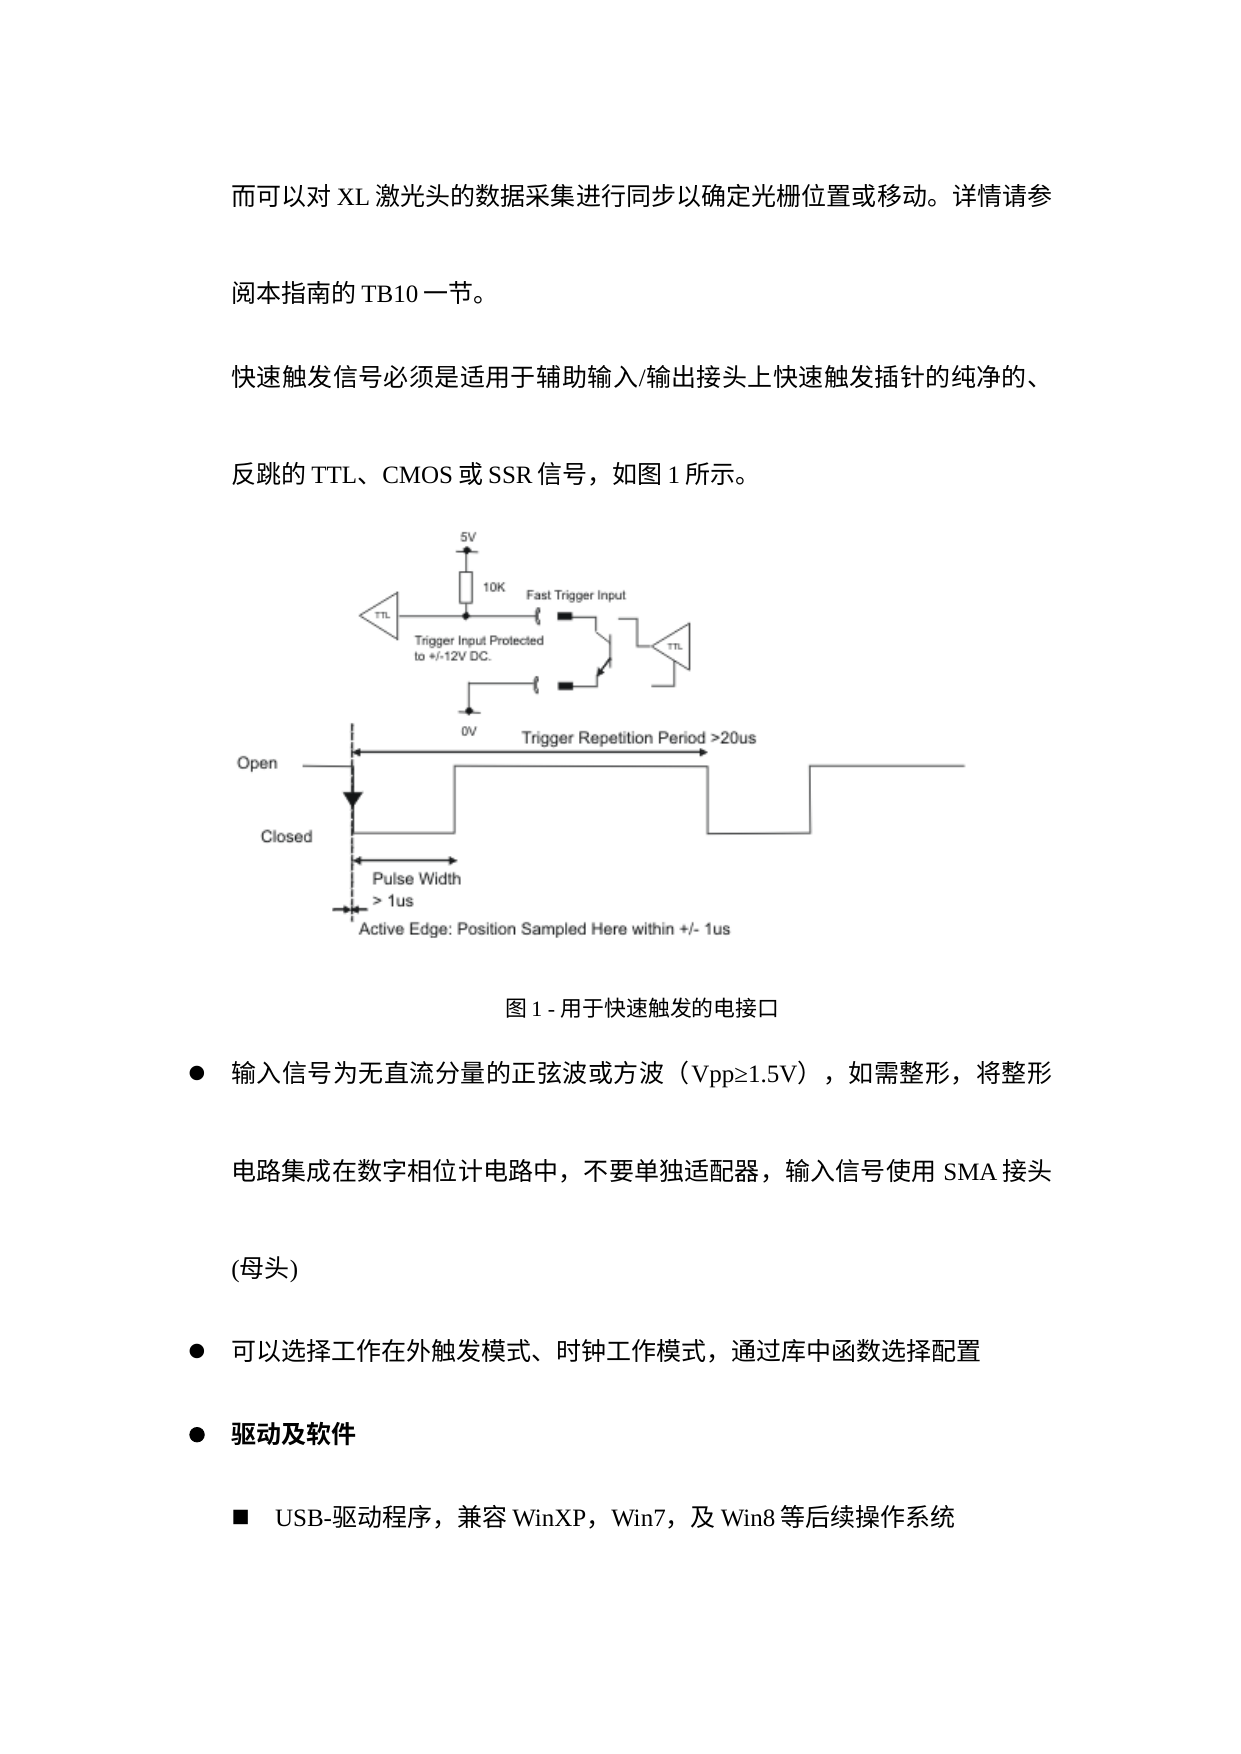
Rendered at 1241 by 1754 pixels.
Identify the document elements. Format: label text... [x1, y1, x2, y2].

list 输入信号为无直流分量的正弦波或方波（Vpp≥1.5V），如需整形，将整形电路集成在数字相位计电路中，不要单独适配器，输入信号使用SMA接头(母头) [187, 1039, 1053, 1299]
list 快速触发信号必须是适用于辅助输入/输出接头上快速触发插针的纯净的、反跳的TTL、CMOS或SSR信号，如图1所示。 [231, 343, 1053, 505]
picture [231, 523, 972, 949]
list 可以选择工作在外触发模式、时钟工作模式，通过库中函数选择配置 [187, 1317, 1053, 1382]
list 驱动及软件 [187, 1400, 1053, 1465]
list 图1 - 用于快速触发的电接口 [231, 991, 1053, 1023]
list USB-驱动程序，兼容WinXP，Win7，及Win8等后续操作系统 [231, 1483, 1053, 1548]
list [231, 162, 1053, 324]
